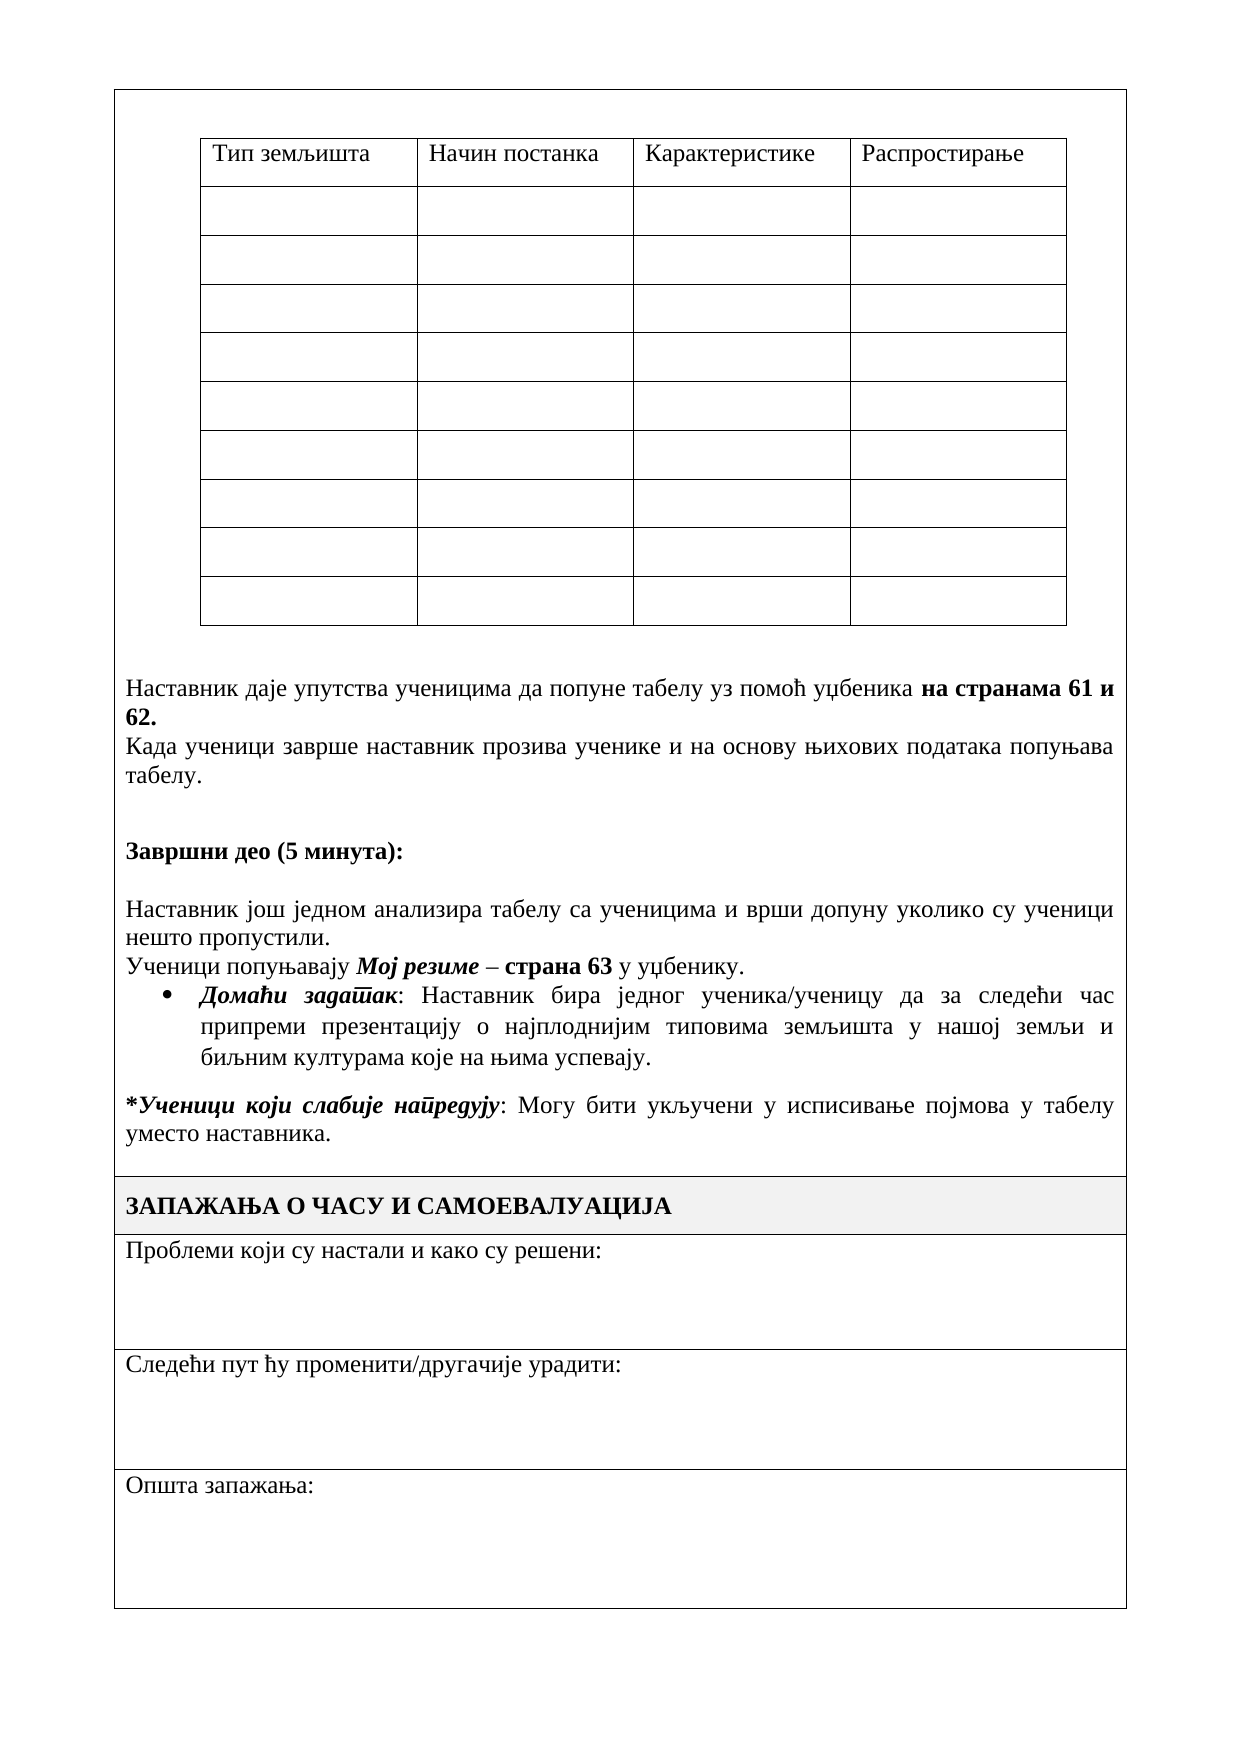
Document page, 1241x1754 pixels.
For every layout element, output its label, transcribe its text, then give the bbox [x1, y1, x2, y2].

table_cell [115, 90, 1126, 1176]
table_cell Следећи пут ћу променити/другачије урадити: [115, 1350, 1126, 1469]
table_cell Општа запажања: [115, 1470, 1126, 1608]
table_cell Проблеми који су настали и како су решени: [115, 1235, 1126, 1348]
table_cell ЗАПАЖАЊА О ЧАСУ И САМОЕВАЛУАЦИЈА [115, 1177, 1126, 1234]
